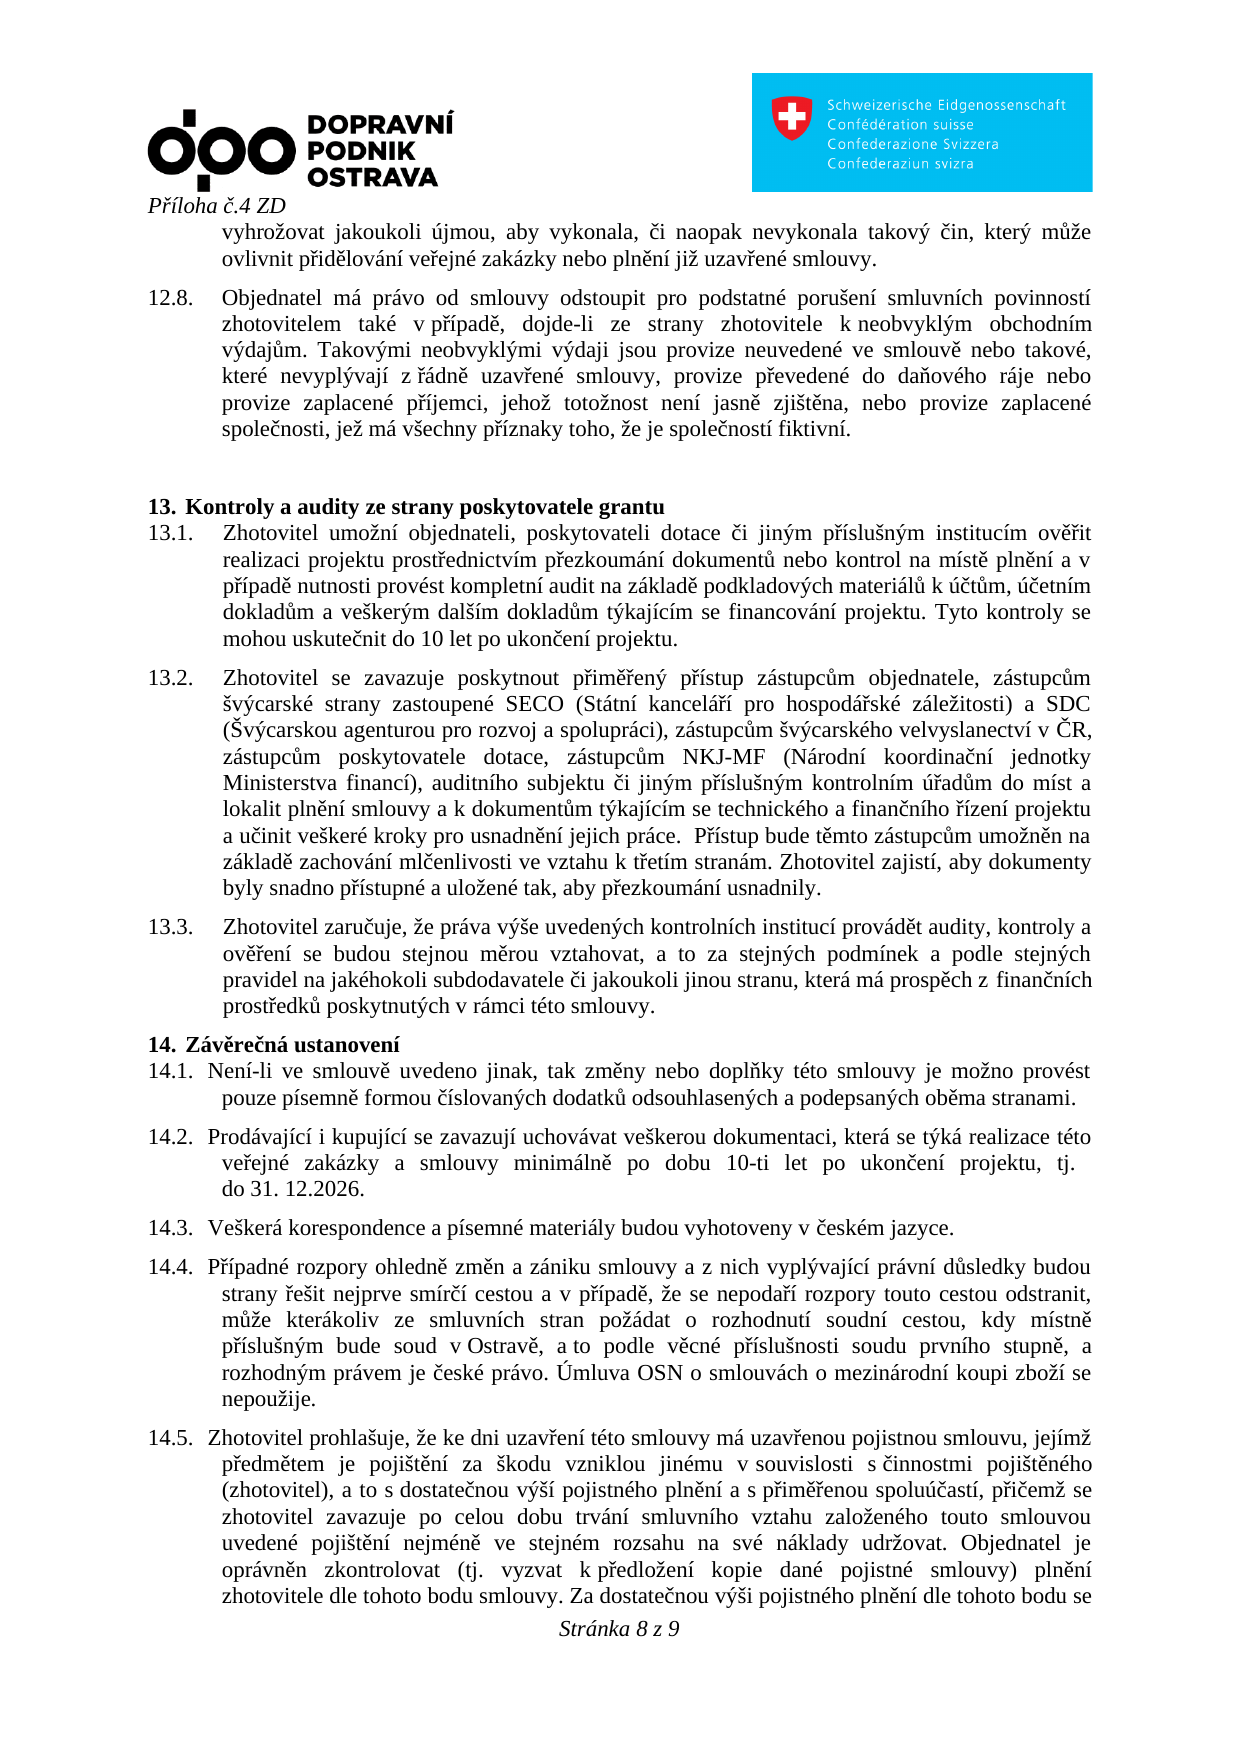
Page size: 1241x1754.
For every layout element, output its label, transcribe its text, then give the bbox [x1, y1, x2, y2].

list Závěrečná ustanovení [148, 1031, 1092, 1058]
picture [772, 97, 812, 140]
list Kontroly a audity ze strany poskytovatele grantu [148, 493, 1092, 519]
list Veškerá korespondence a písemné materiály budou vyhotoveny v českém jazyce. [148, 1214, 1092, 1241]
list Prodávající i kupující se zavazují uchovávat veškerou dokumentaci, která se týká realizace této veřejné zakázky a smlouvy minimálně po dobu 10-ti let po ukončení projektu, tj. do 31. 12.2026. [148, 1123, 1092, 1202]
list Není-li ve smlouvě uvedeno jinak, tak změny nebo doplňky této smlouvy je možno provést pouze písemně formou číslovaných dodatků odsouhlasených a podepsaných oběma stranami. [148, 1058, 1092, 1110]
list Zhotovitel zaručuje, že práva výše uvedených kontrolních institucí provádět audity, kontroly a ověření se budou stejnou měrou vztahovat, a to za stejných podmínek a podle stejných pravidel na jakéhokoli subdodavatele či jakoukoli jinou stranu, která má prospěch z finančních prostředků poskytnutých v rámci této smlouvy. [148, 913, 1092, 1019]
list Případné rozpory ohledně změn a zániku smlouvy a z nich vyplývající právní důsledky budou strany řešit nejprve smírčí cestou a v případě, že se nepodaří rozpory touto cestou odstranit, může kterákoliv ze smluvních stran požádat o rozhodnutí soudní cestou, kdy místně příslušným bude soud v Ostravě, a to podle věcné příslušnosti soudu prvního stupně, a rozhodným právem je české právo. Úmluva OSN o smlouvách o mezinárodní koupi zboží se nepoužije. [148, 1253, 1092, 1411]
list Zhotovitel se zavazuje poskytnout přiměřený přístup zástupcům objednatele, zástupcům švýcarské strany zastoupené SECO (Státní kanceláří pro hospodářské záležitosti) a SDC (Švýcarskou agenturou pro rozvoj a spolupráci), zástupcům švýcarského velvyslanectví v ČR, zástupcům poskytovatele dotace, zástupcům NKJ-MF (Národní koordinační jednotky Ministerstva financí), auditního subjektu či jiným příslušným kontrolním úřadům do míst a lokalit plnění smlouvy a k dokumentům týkajícím se technického a finančního řízení projektu a učinit veškeré kroky pro usnadnění jejich práce. Přístup bude těmto zástupcům umožněn na základě zachování mlčenlivosti ve vztahu k třetím stranám. Zhotovitel zajistí, aby dokumenty byly snadno přístupné a uložené tak, aby přezkoumání usnadnily. [148, 664, 1092, 901]
list Objednatel má právo od smlouvy odstoupit pro podstatné porušení smluvních povinností zhotovitelem také v případě, dojde-li ze strany zhotovitele k neobvyklým obchodním výdajům. Takovými neobvyklými výdaji jsou provize neuvedené ve smlouvě nebo takové, které nevyplývají z řádně uzavřené smlouvy, provize převedené do daňového ráje nebo provize zaplacené příjemci, jehož totožnost není jasně zjištěna, nebo provize zaplacené společnosti, jež má všechny příznaky toho, že je společností fiktivní. [148, 283, 1092, 442]
picture [147, 109, 455, 192]
list Zhotovitel umožní objednateli, poskytovateli dotace či jiným příslušným institucím ověřit realizaci projektu prostřednictvím přezkoumání dokumentů nebo kontrol na místě plnění a v případě nutnosti provést kompletní audit na základě podkladových materiálů k účtům, účetním dokladům a veškerým dalším dokladům týkajícím se financování projektu. Tyto kontroly se mohou uskutečnit do 10 let po ukončení projektu. [148, 519, 1092, 651]
